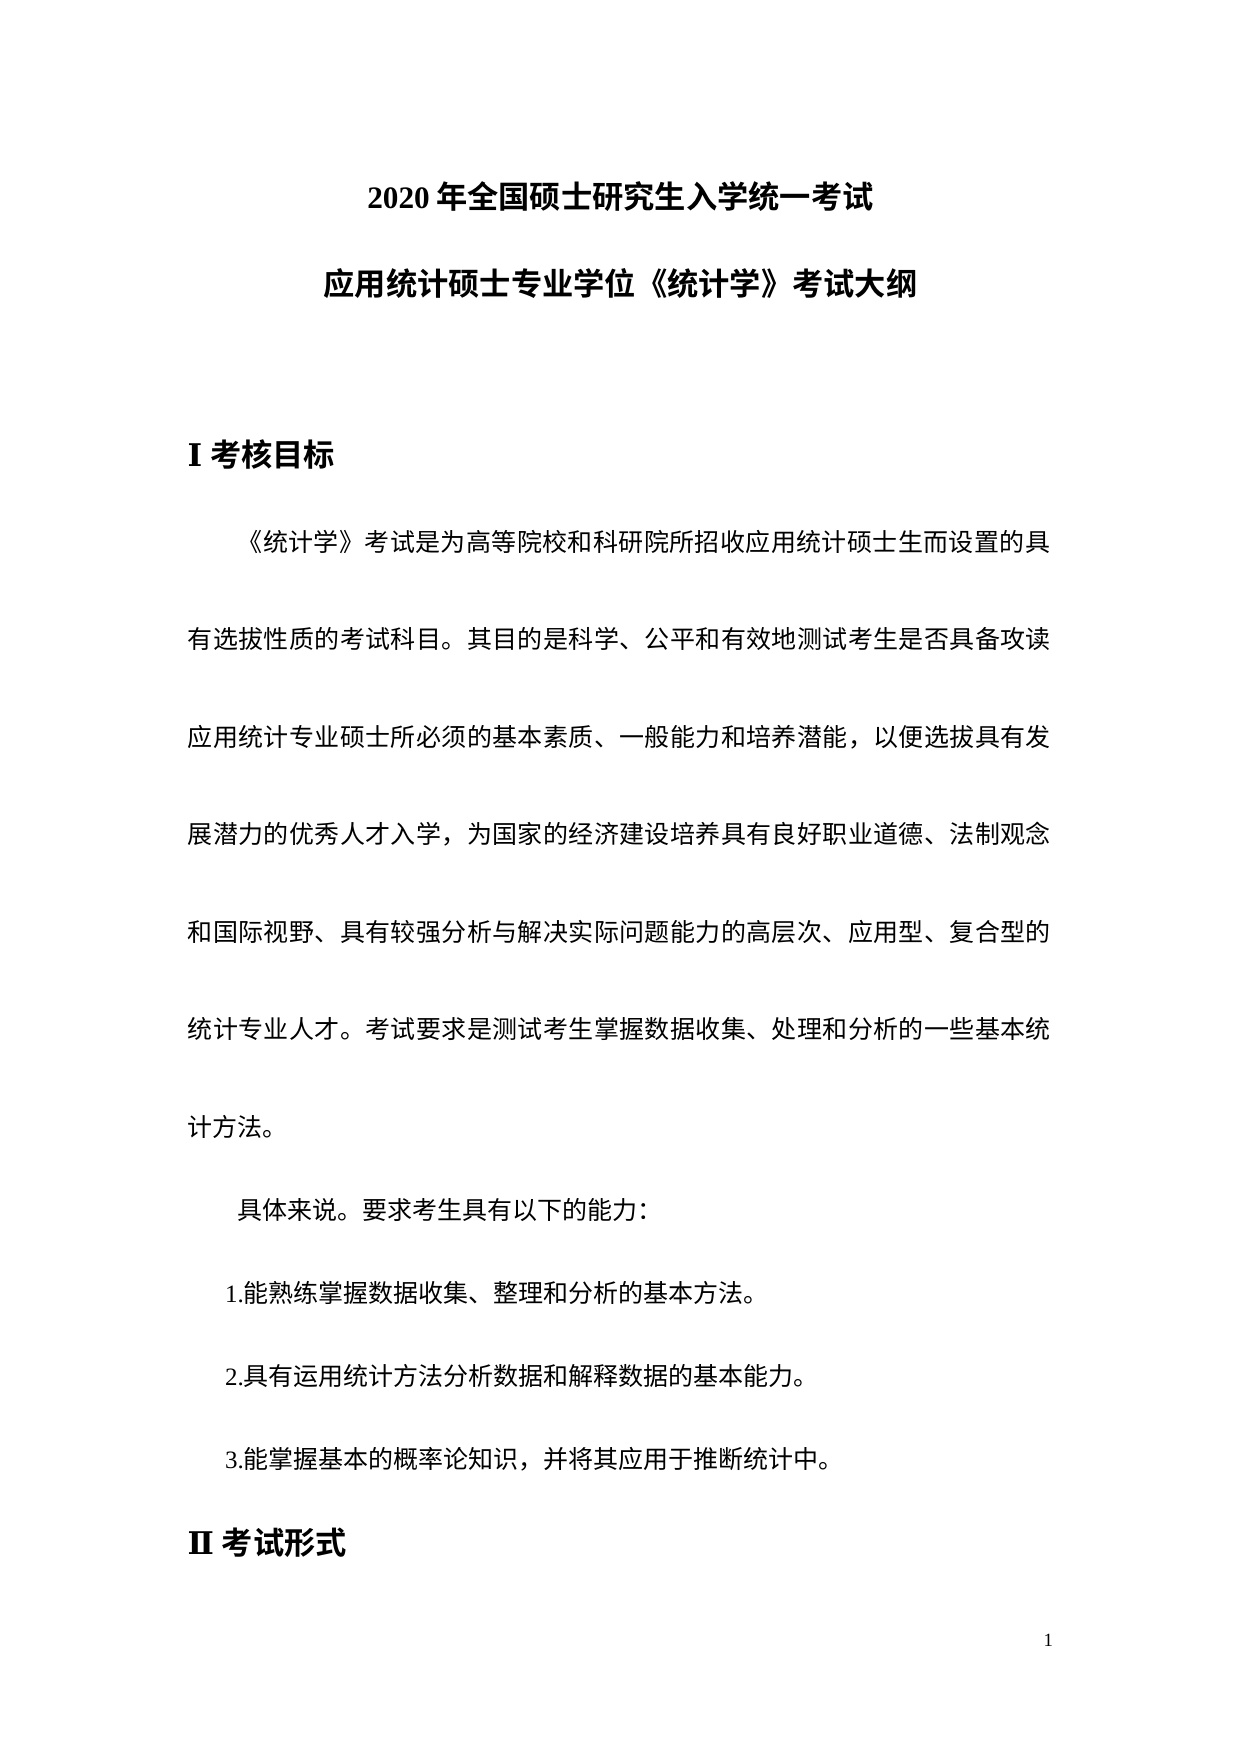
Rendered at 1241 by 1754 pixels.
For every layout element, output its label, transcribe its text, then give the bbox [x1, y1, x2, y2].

text 1.能熟练掌握数据收集、整理和分析的基本方法。 [225, 1259, 1053, 1324]
text 应用统计硕士专业学位《统计学》考试大纲 [187, 249, 1053, 314]
text 2020年全国硕士研究生入学统一考试 [187, 162, 1053, 227]
text 《统计学》考试是为高等院校和科研院所招收应用统计硕士生而设置的具有选拔性质的考试科目。其目的是科学、公平和有效地测试考生是否具备攻读应用统计专业硕士所必须的基本素质、一般能力和培养潜能，以便选拔具有发展潜力的优秀人才入学，为国家的经济建设培养具有良好职业道德、法制观念和国际视野、具有较强分析与解决实际问题能力的高层次、应用型、复合型的统计专业人才。考试要求是测试考生掌握数据收集、处理和分析的一些基本统计方法。 [187, 508, 1053, 1158]
text Ⅰ 考核目标 [187, 420, 1053, 485]
text 2.具有运用统计方法分析数据和解释数据的基本能力。 [225, 1342, 1053, 1407]
text 3.能掌握基本的概率论知识，并将其应用于推断统计中。 [225, 1425, 1053, 1490]
text Ⅱ 考试形式 [187, 1508, 1053, 1573]
text 具体来说。要求考生具有以下的能力： [187, 1176, 1053, 1241]
